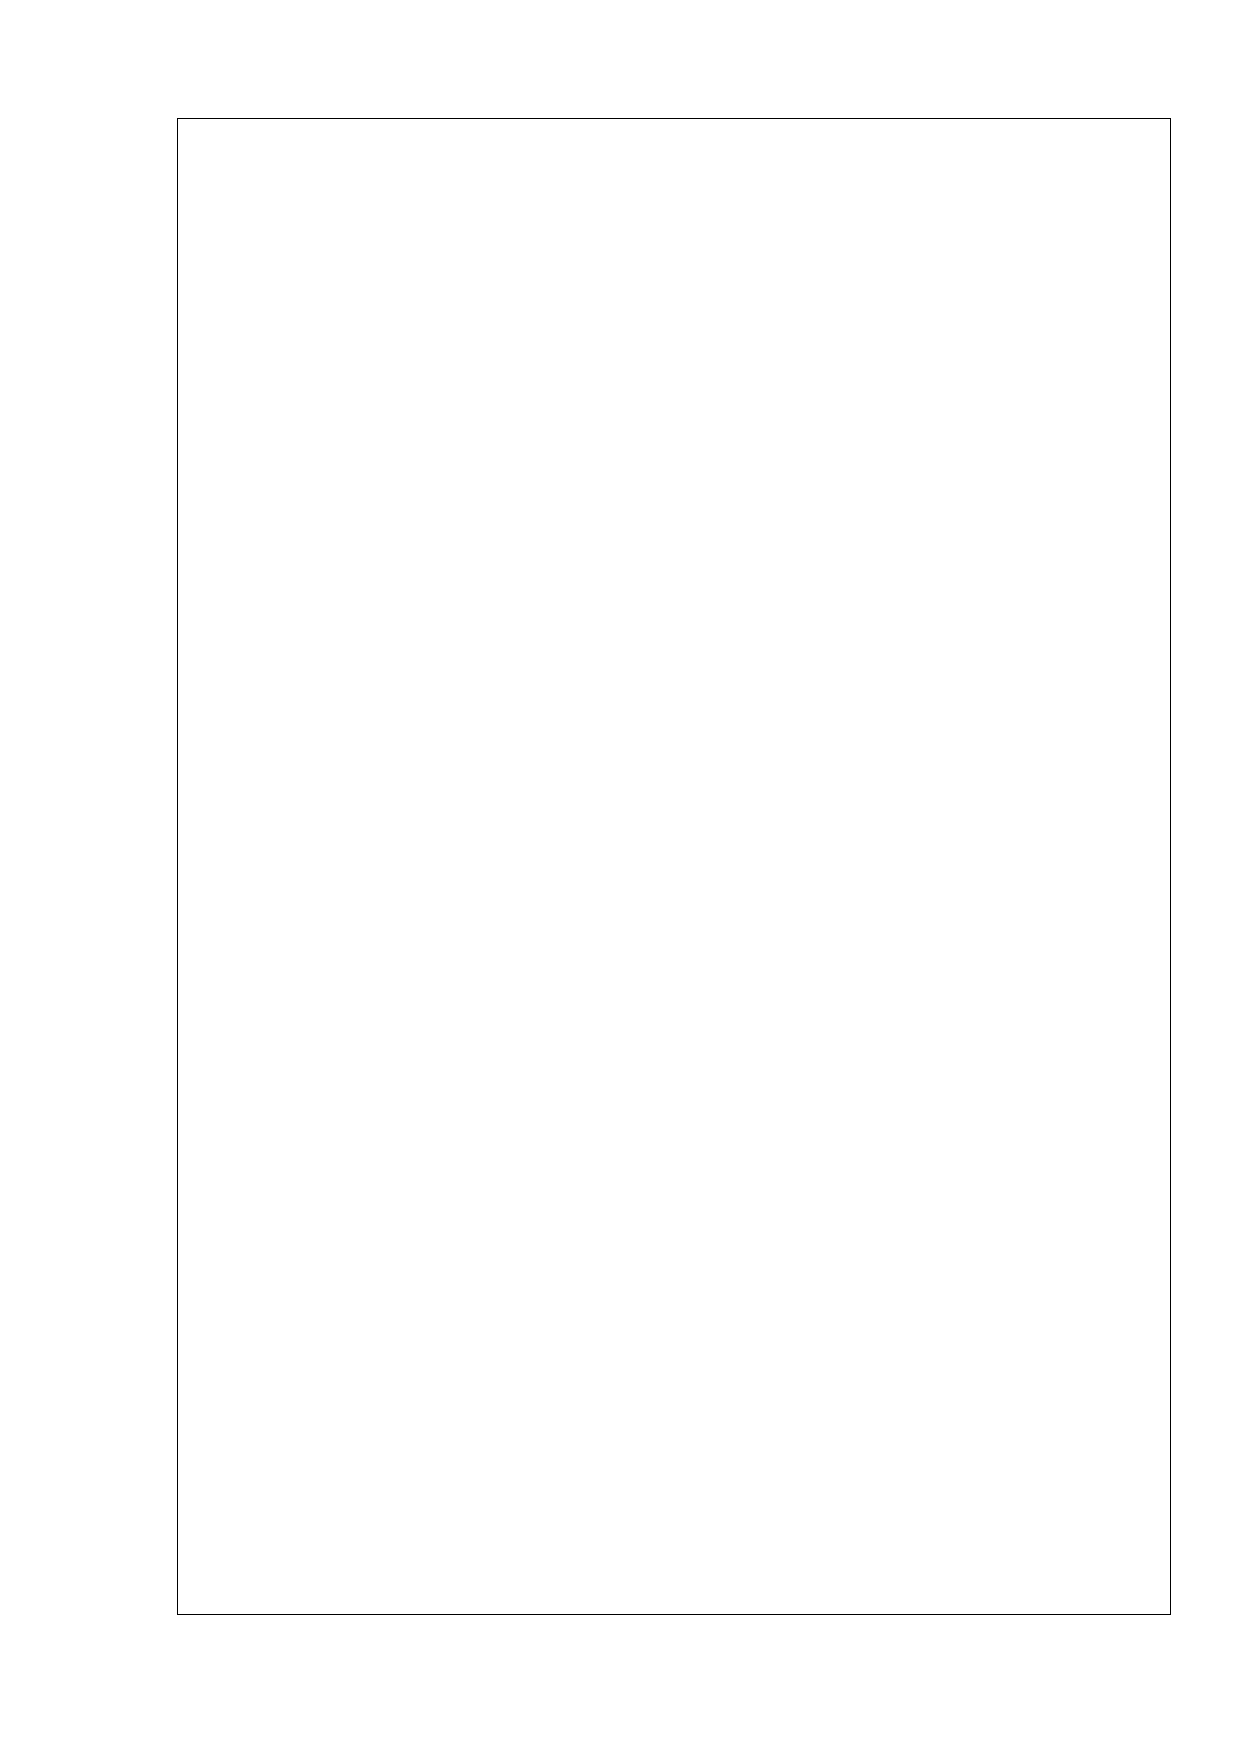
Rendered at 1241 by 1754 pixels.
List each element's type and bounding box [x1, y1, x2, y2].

table_header [178, 119, 1170, 1614]
